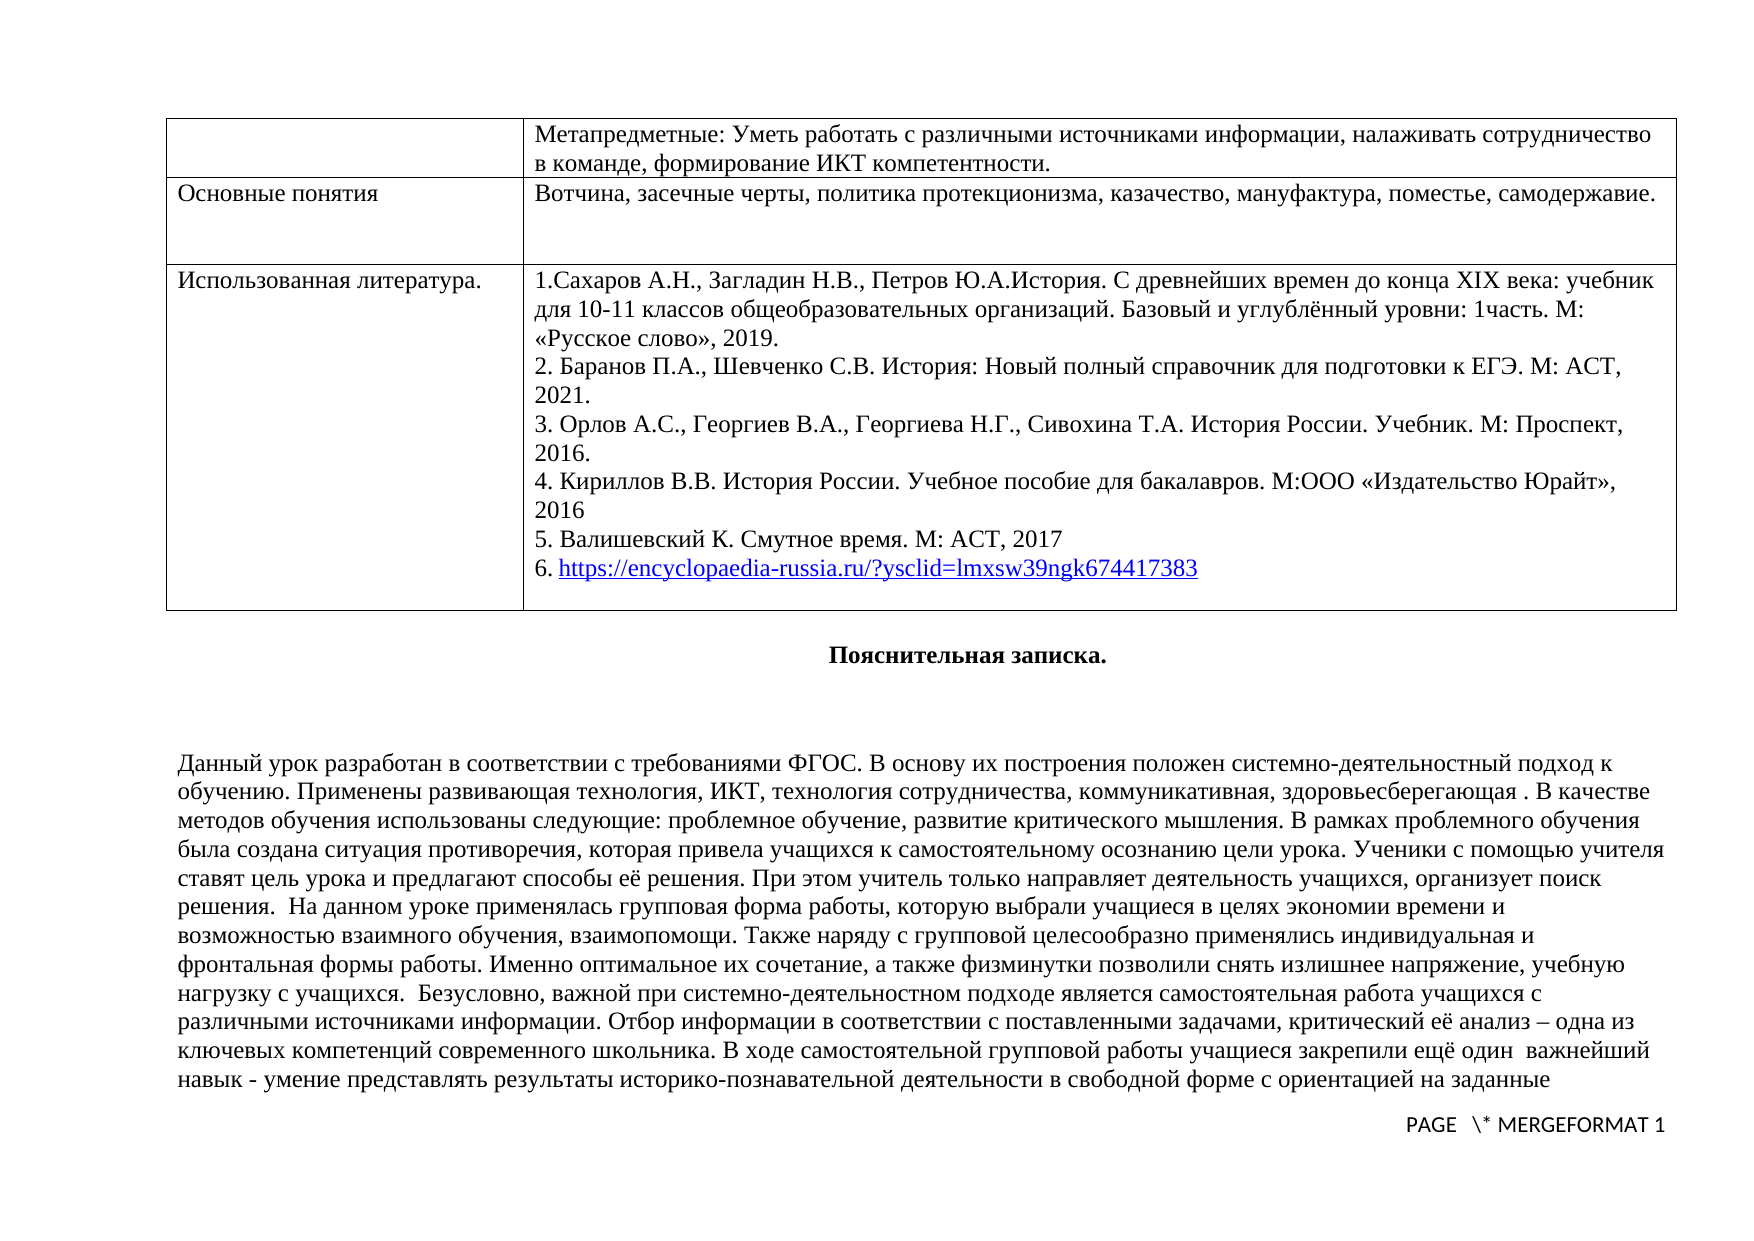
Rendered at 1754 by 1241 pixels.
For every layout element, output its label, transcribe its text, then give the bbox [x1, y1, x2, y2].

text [177, 748, 1665, 1093]
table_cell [524, 119, 1676, 177]
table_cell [167, 119, 523, 177]
table_cell Вотчина, засечные черты, политика протекционизма, казачество, мануфактура, поместье, самодержавие. [524, 178, 1676, 264]
table_cell Основные понятия [167, 178, 523, 264]
table_cell 1.Сахаров А.Н., Загладин Н.В., Петров Ю.А.История. С древнейших времен до конца XIX века: учебник для 10-11 классов общеобразовательных организаций. Базовый и углублённый уровни: 1часть. М: «Русское слово», 2019. 2. Баранов П.А., Шевченко С.В. История: Новый полный справочник для подготовки к ЕГЭ. М: АСТ, 2021. 3. Орлов А.С., Георгиев В.А., Георгиева Н.Г., Сивохина Т.А. История России. Учебник. М: Проспект, 2016. 4. Кириллов В.В. История России. Учебное пособие для бакалавров. М:ООО «Издательство Юрайт», 2016 5. Валишевский К. Смутное время. М: АСТ, 2017 6. https://encyclopaedia-russia.ru/?ysclid=lmxsw39ngk674417383 [524, 265, 1676, 610]
table_cell Использованная литература. [167, 265, 523, 610]
table_cell Пояснительная записка. [523, 611, 1412, 748]
